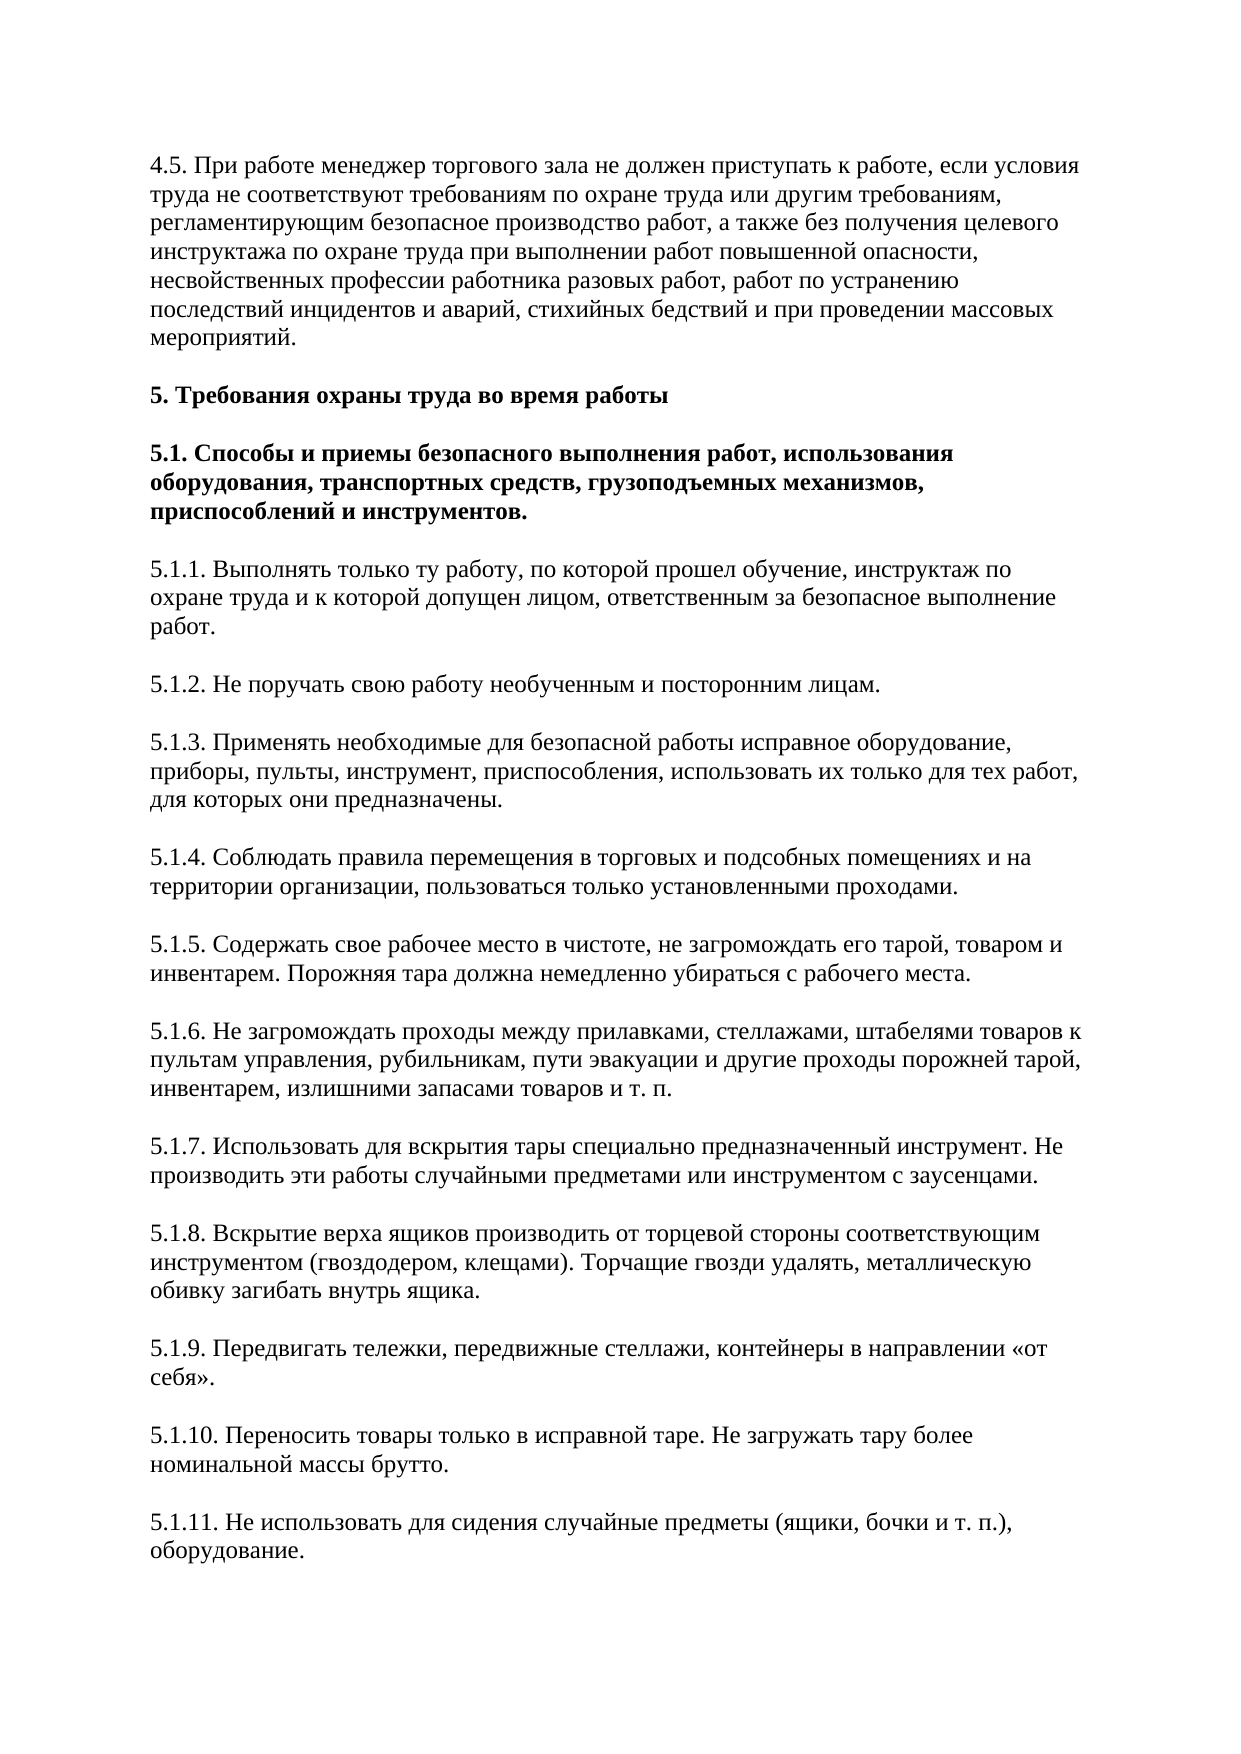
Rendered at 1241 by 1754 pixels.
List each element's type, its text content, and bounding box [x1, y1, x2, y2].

text 5.1.10. Переносить товары только в исправной таре. Не загружать тару более номинальной массы брутто. [150, 1420, 1090, 1477]
text 5.1.2. Не поручать свою работу необученным и посторонним лицам. [150, 669, 1090, 698]
text 5.1.8. Вскрытие верха ящиков производить от торцевой стороны соответствующим инструментом (гвоздодером, клещами). Торчащие гвозди удалять, металлическую обивку загибать внутрь ящика. [150, 1218, 1090, 1304]
text 5.1. Способы и приемы безопасного выполнения работ, использования оборудования, транспортных средств, грузоподъемных механизмов, приспособлений и инструментов. [150, 438, 1090, 524]
text 5.1.5. Содержать свое рабочее место в чистоте, не загромождать его тарой, товаром и инвентарем. Порожняя тара должна немедленно убираться с рабочего места. [150, 929, 1090, 987]
text 5.1.1. Выполнять только ту работу, по которой прошел обучение, инструктаж по охране труда и к которой допущен лицом, ответственным за безопасное выполнение работ. [150, 554, 1090, 640]
text 5.1.9. Передвигать тележки, передвижные стеллажи, контейнеры в направлении «от себя». [150, 1333, 1090, 1391]
text 5.1.3. Применять необходимые для безопасной работы исправное оборудование, приборы, пульты, инструмент, приспособления, использовать их только для тех работ, для которых они предназначены. [150, 727, 1090, 813]
text 5.1.4. Соблюдать правила перемещения в торговых и подсобных помещениях и на территории организации, пользоваться только установленными проходами. [150, 842, 1090, 900]
text 5.1.11. Не использовать для сидения случайные предметы (ящики, бочки и т. п.), оборудование. [150, 1507, 1090, 1564]
text 5.1.6. Не загромождать проходы между прилавками, стеллажами, штабелями товаров к пультам управления, рубильникам, пути эвакуации и другие проходы порожней тарой, инвентарем, излишними запасами товаров и т. п. [150, 1016, 1090, 1102]
text 5.1.7. Использовать для вскрытия тары специально предназначенный инструмент. Не производить эти работы случайными предметами или инструментом с заусенцами. [150, 1131, 1090, 1189]
text 5. Требования охраны труда во время работы [150, 380, 1090, 409]
text 4.5. При работе менеджер торгового зала не должен приступать к работе, если условия труда не соответствуют требованиям по охране труда или другим требованиям, регламентирующим безопасное производство работ, а также без получения целевого инструктажа по охране труда при выполнении работ повышенной опасности, несвойственных профессии работника разовых работ, работ по устранению последствий инцидентов и аварий, стихийных бедствий и при проведении массовых мероприятий. [150, 150, 1090, 351]
